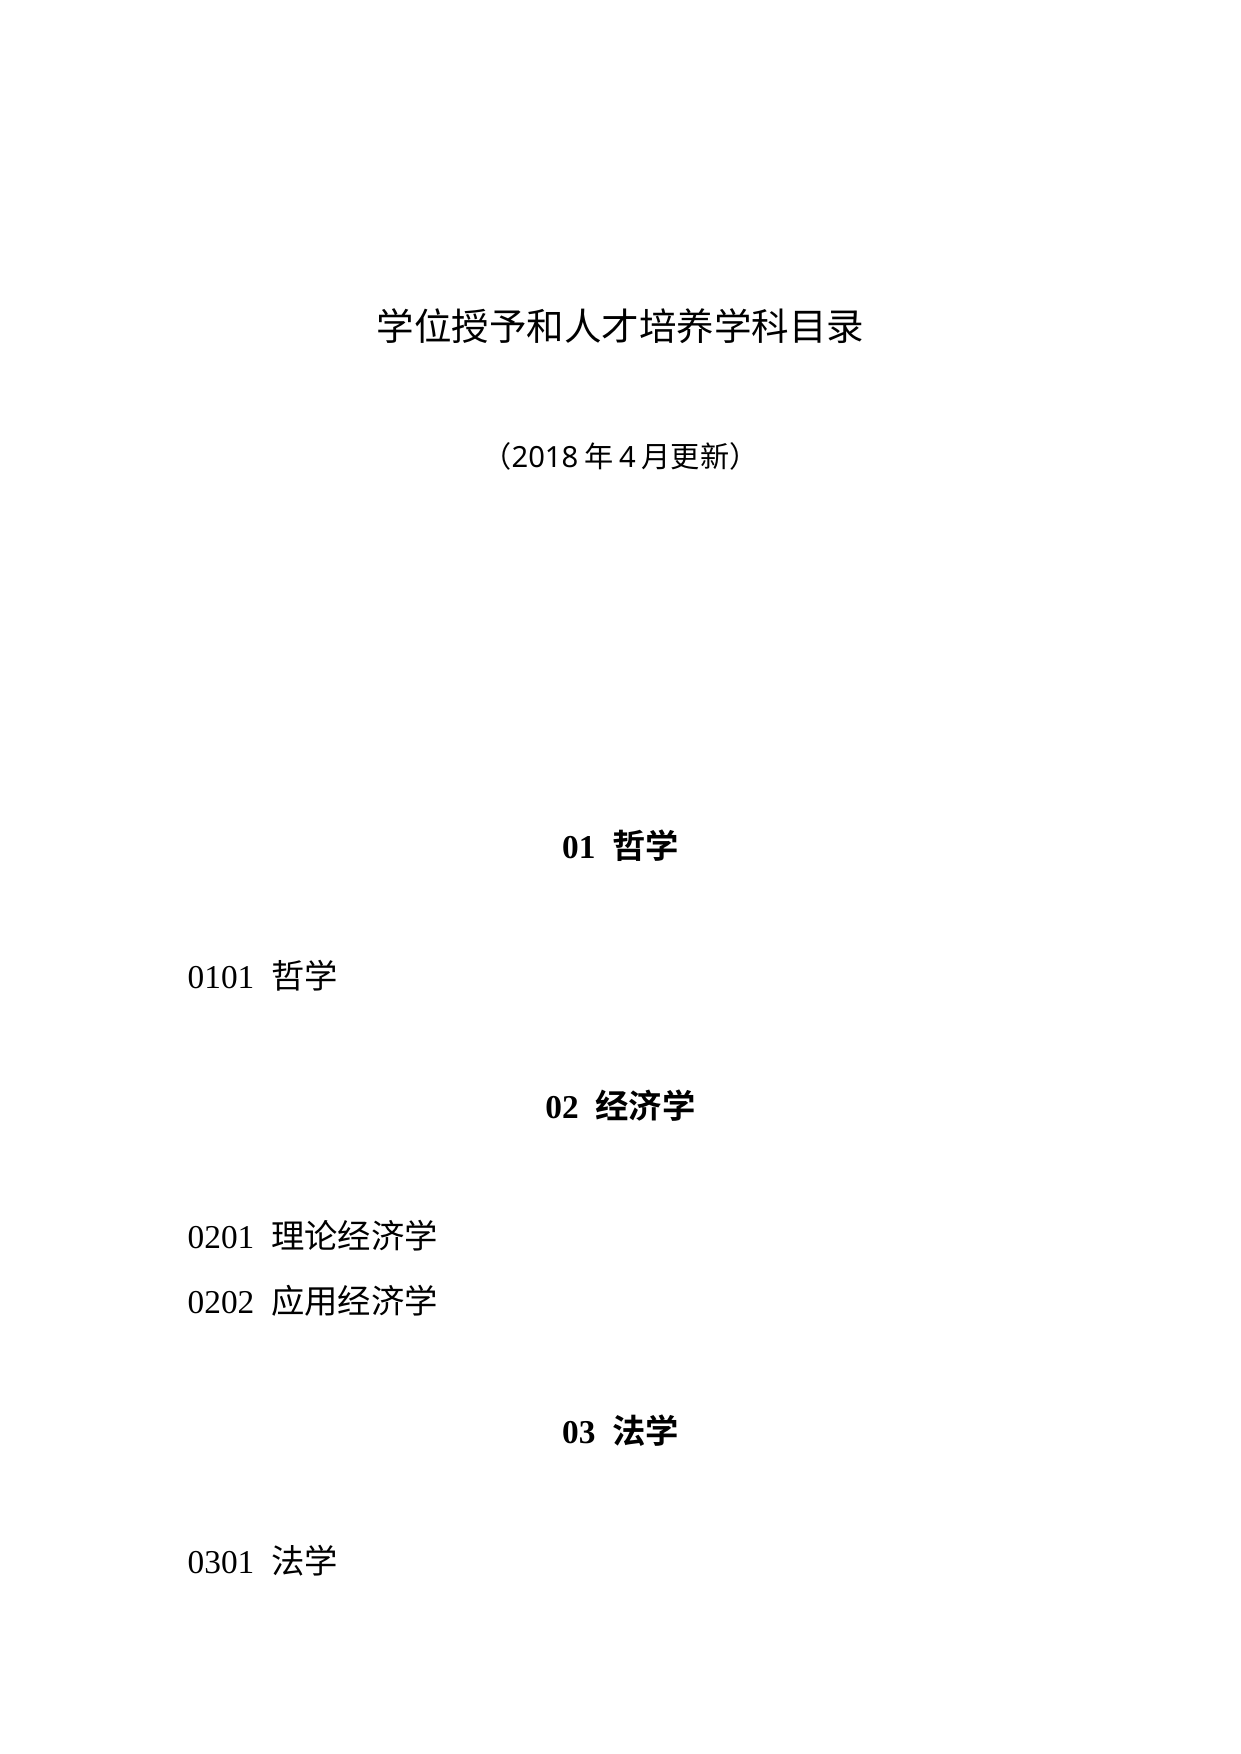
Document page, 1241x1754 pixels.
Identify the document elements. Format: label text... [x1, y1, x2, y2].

text （2018年4月更新） [187, 422, 1053, 487]
text 0201 理论经济学 [187, 1202, 1053, 1267]
text 0301 法学 [187, 1527, 1053, 1592]
text 01 哲学 [187, 812, 1053, 877]
text 03 法学 [187, 1397, 1053, 1462]
text 学位授予和人才培养学科目录 [187, 292, 1053, 357]
text 02 经济学 [187, 1072, 1053, 1137]
text 0101 哲学 [187, 942, 1053, 1007]
text 0202 应用经济学 [187, 1267, 1053, 1332]
